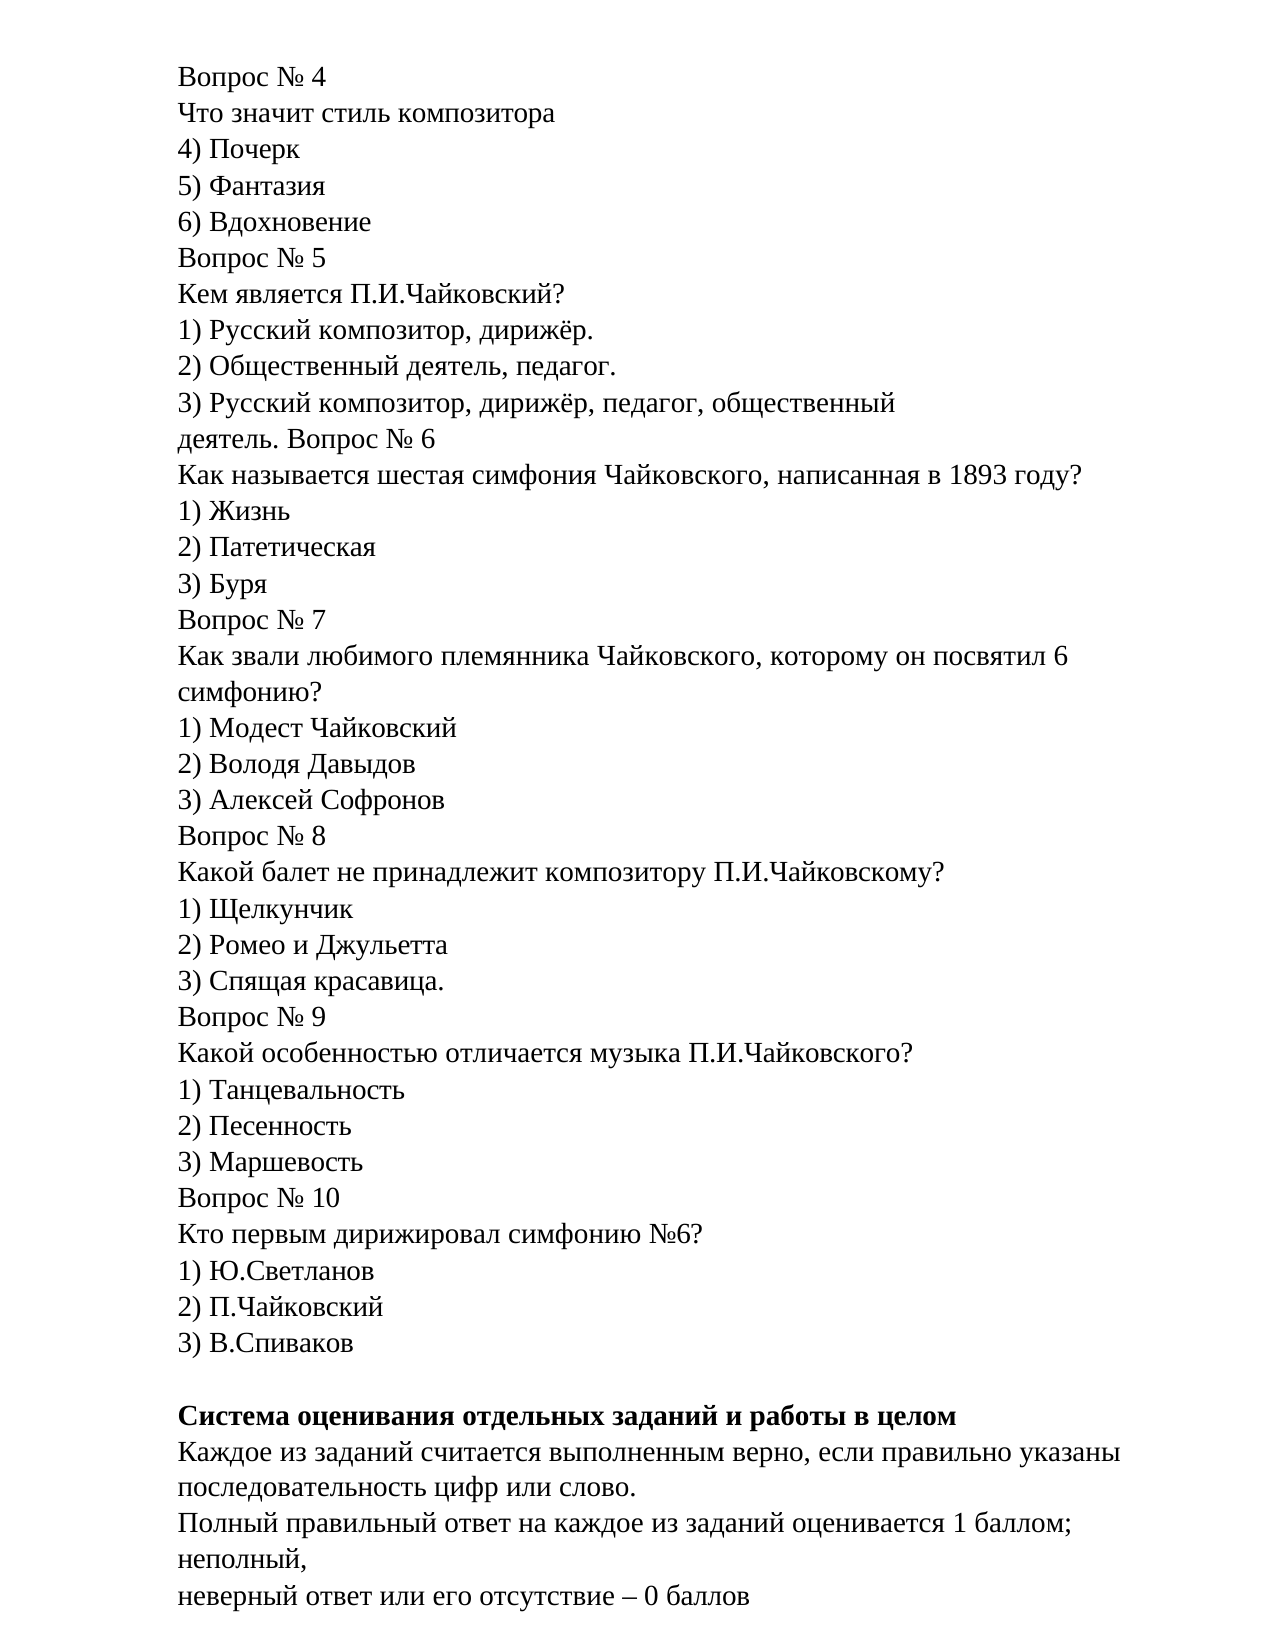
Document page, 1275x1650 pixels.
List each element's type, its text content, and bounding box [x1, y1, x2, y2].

text Кто первым дирижировал симфонию №6? [177, 1217, 1200, 1250]
text Какой балет не принадлежит композитору П.И.Чайковскому? [177, 854, 1200, 888]
text Вопрос № 8 [177, 818, 1200, 852]
text Полный правильный ответ на каждое из заданий оценивается 1 баллом; неполный, [177, 1505, 1195, 1575]
list Модест Чайковский [177, 710, 1200, 743]
text Вопрос № 4 [177, 59, 1200, 92]
text Вопрос № 9 [177, 999, 1200, 1033]
list В.Спиваков [177, 1325, 1200, 1359]
list Жизнь [177, 493, 1200, 527]
text Каждое из заданий считается выполненным верно, если правильно указаны последовательность цифр или слово. [177, 1434, 1200, 1503]
list Маршевость [177, 1144, 1200, 1178]
text Как звали любимого племянника Чайковского, которому он посвятил 6 симфонию? [177, 638, 1195, 707]
list Песенность [177, 1108, 1200, 1142]
list Русский композитор, дирижёр. [177, 312, 1200, 346]
list Русский композитор, дирижёр, педагог, общественный деятель. Вопрос № 6 [177, 385, 1004, 454]
list Щелкунчик [177, 891, 1200, 924]
list Ромео и Джульетта [177, 927, 1200, 961]
text Что значит стиль композитора [177, 95, 1200, 129]
list Общественный деятель, педагог. [177, 348, 1200, 382]
text Какой особенностью отличается музыка П.И.Чайковского? [177, 1036, 1200, 1069]
list Фантазия [177, 168, 1200, 201]
text Вопрос № 7 [177, 602, 1200, 636]
text неверный ответ или его отсутствие – 0 баллов [177, 1578, 1200, 1611]
list Буря [177, 566, 1200, 599]
list Володя Давыдов [177, 746, 1200, 779]
text Вопрос № 5 [177, 240, 1200, 273]
text Кем является П.И.Чайковский? [177, 276, 1200, 310]
list Почерк [177, 131, 1200, 165]
list Танцевальность [177, 1072, 1200, 1105]
text Как называется шестая симфония Чайковского, написанная в 1893 году? [177, 457, 1200, 491]
list Ю.Светланов [177, 1253, 1200, 1286]
list Вдохновение [177, 204, 1200, 237]
list П.Чайковский [177, 1289, 1200, 1323]
text Вопрос № 10 [177, 1180, 1200, 1214]
list Алексей Софронов [177, 782, 1200, 816]
text Система оценивания отдельных заданий и работы в целом [177, 1398, 1200, 1431]
list Спящая красавица. [177, 963, 1200, 997]
list Патетическая [177, 529, 1200, 563]
